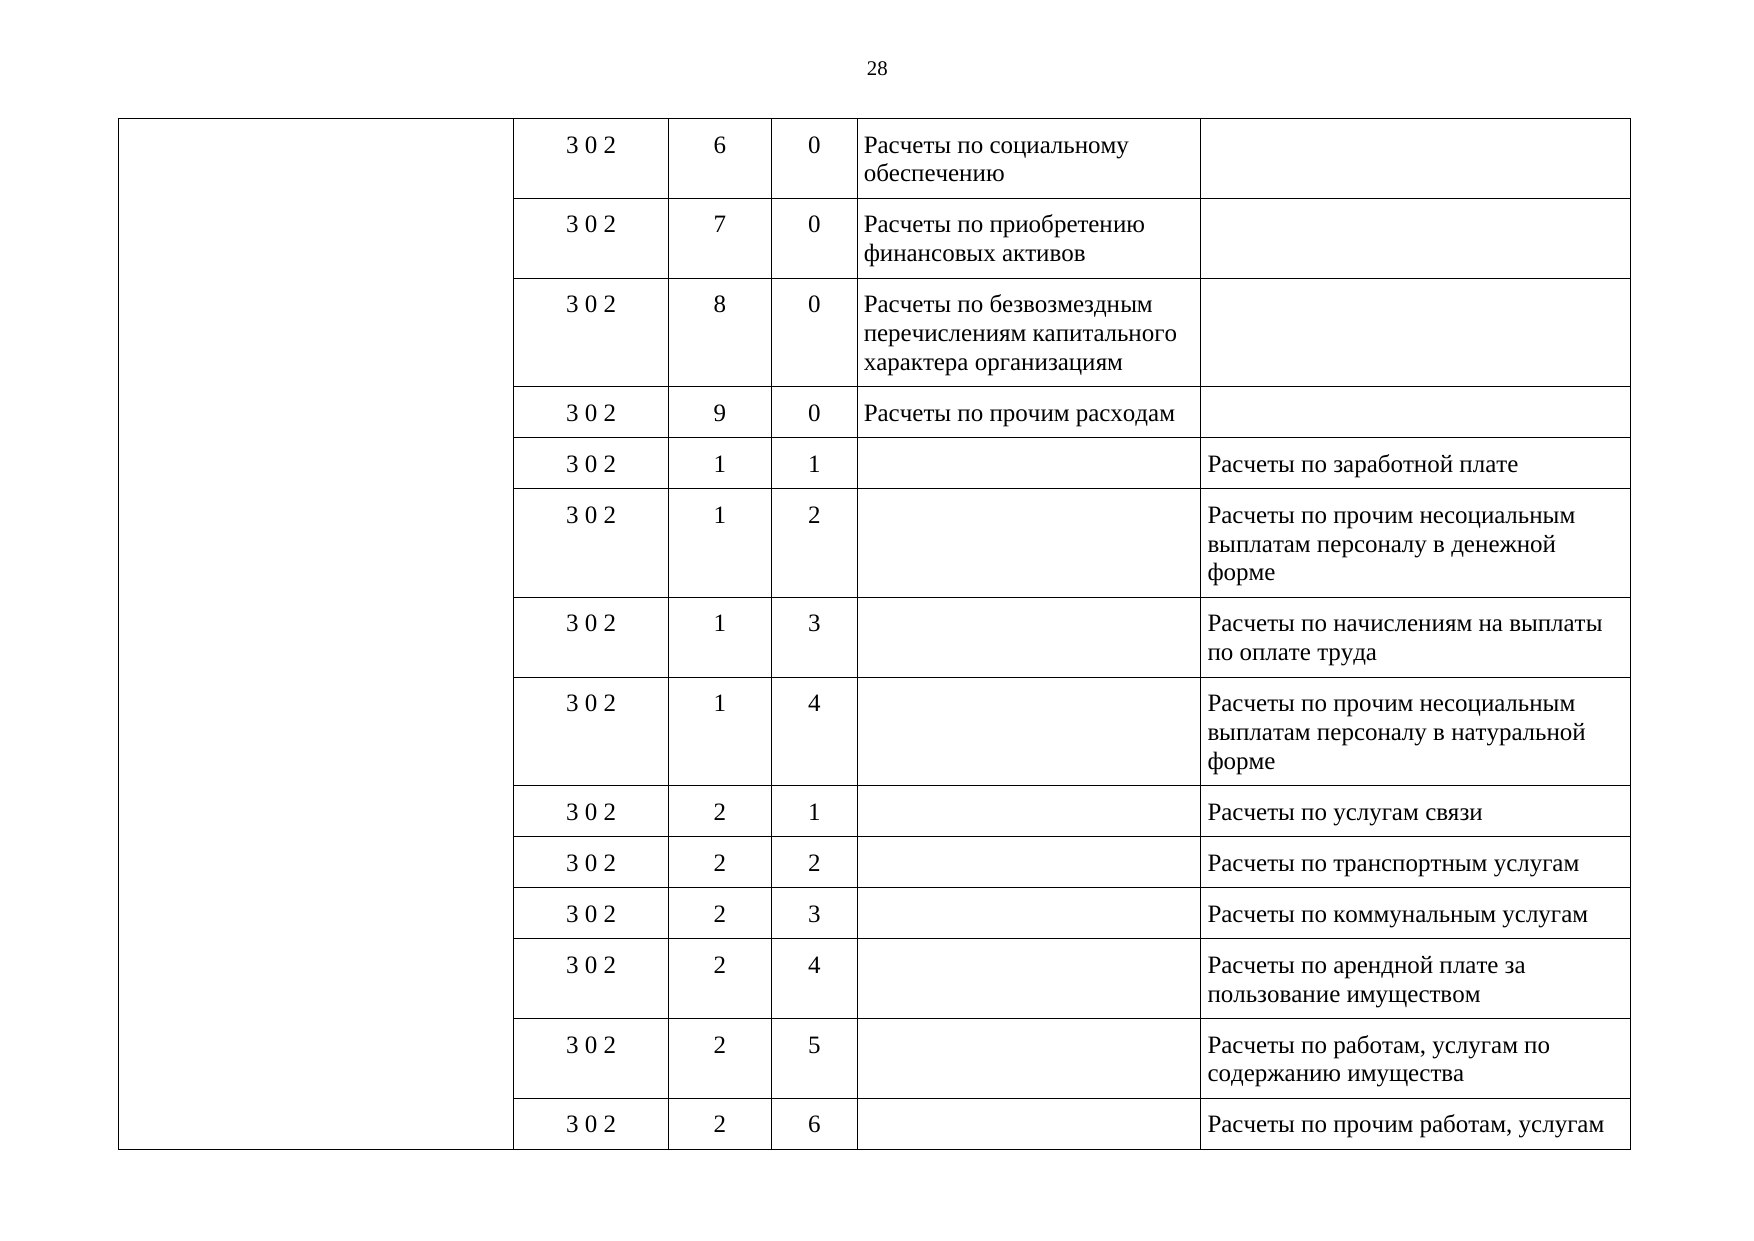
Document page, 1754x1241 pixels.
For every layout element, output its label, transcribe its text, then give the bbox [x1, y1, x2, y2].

table_cell 0 [772, 279, 857, 386]
table_cell Расчеты по услугам связи [1201, 786, 1630, 836]
table_cell 8 [669, 279, 771, 386]
table_cell 7 [669, 199, 771, 278]
table_cell [858, 489, 1200, 597]
table_cell Расчеты по работам, услугам по содержанию имущества [1201, 1019, 1630, 1098]
table_cell Расчеты по прочим несоциальным выплатам персоналу в денежной форме [1201, 489, 1630, 597]
table_cell [858, 837, 1200, 887]
table_cell 0 [772, 199, 857, 278]
table_cell 1 [669, 438, 771, 488]
table_cell 3 [772, 598, 857, 677]
table_cell [858, 939, 1200, 1018]
table_cell [858, 786, 1200, 836]
table_cell 6 [669, 119, 771, 198]
table_cell 3 0 2 [514, 939, 668, 1018]
table_cell 3 0 2 [514, 438, 668, 488]
table_cell [858, 1019, 1200, 1098]
table_cell 2 [772, 837, 857, 887]
table_cell Расчеты по коммунальным услугам [1201, 888, 1630, 938]
table_cell 3 [772, 888, 857, 938]
table_cell 2 [669, 939, 771, 1018]
table_cell 2 [772, 489, 857, 597]
table_cell 3 0 2 [514, 837, 668, 887]
table_cell Расчеты по прочим работам, услугам [1201, 1099, 1630, 1149]
table_cell 1 [772, 438, 857, 488]
table_cell Расчеты по заработной плате [1201, 438, 1630, 488]
table_cell 3 0 2 [514, 888, 668, 938]
table_cell [1201, 279, 1630, 386]
table_cell 6 [772, 1099, 857, 1149]
table_cell 0 [772, 119, 857, 198]
table_cell 3 0 2 [514, 678, 668, 785]
table_cell 0 [772, 387, 857, 437]
table_cell Расчеты по социальному обеспечению [858, 119, 1200, 198]
table_cell 4 [772, 678, 857, 785]
table_cell 3 0 2 [514, 1019, 668, 1098]
table_cell 2 [669, 837, 771, 887]
table_cell Расчеты по арендной плате за пользование имуществом [1201, 939, 1630, 1018]
table_cell 2 [669, 888, 771, 938]
table_cell 3 0 2 [514, 119, 668, 198]
table_cell 2 [669, 786, 771, 836]
table_cell 4 [772, 939, 857, 1018]
table_cell [858, 1099, 1200, 1149]
table_cell [858, 678, 1200, 785]
table_cell 3 0 2 [514, 786, 668, 836]
table_cell 2 [669, 1099, 771, 1149]
table_cell Расчеты по безвозмездным перечислениям капитального характера организациям [858, 279, 1200, 386]
table_cell [858, 598, 1200, 677]
table_cell Расчеты по транспортным услугам [1201, 837, 1630, 887]
table_cell 2 [669, 1019, 771, 1098]
table_cell Расчеты по прочим расходам [858, 387, 1200, 437]
table_cell 1 [772, 786, 857, 836]
table_cell 3 0 2 [514, 489, 668, 597]
table_cell [1201, 199, 1630, 278]
table_cell Расчеты по прочим несоциальным выплатам персоналу в натуральной форме [1201, 678, 1630, 785]
table_cell [858, 438, 1200, 488]
table_cell 3 0 2 [514, 199, 668, 278]
table_cell 1 [669, 489, 771, 597]
table_cell Расчеты по начислениям на выплаты по оплате труда [1201, 598, 1630, 677]
table_cell 3 0 2 [514, 387, 668, 437]
table_cell 3 0 2 [514, 279, 668, 386]
table_cell [1201, 387, 1630, 437]
table_cell 1 [669, 598, 771, 677]
table_cell [1201, 119, 1630, 198]
table_cell 1 [669, 678, 771, 785]
table_cell 3 0 2 [514, 1099, 668, 1149]
table_cell 5 [772, 1019, 857, 1098]
table_cell 3 0 2 [514, 598, 668, 677]
table_cell 9 [669, 387, 771, 437]
table_cell Расчеты по приобретению финансовых активов [858, 199, 1200, 278]
table_cell [858, 888, 1200, 938]
